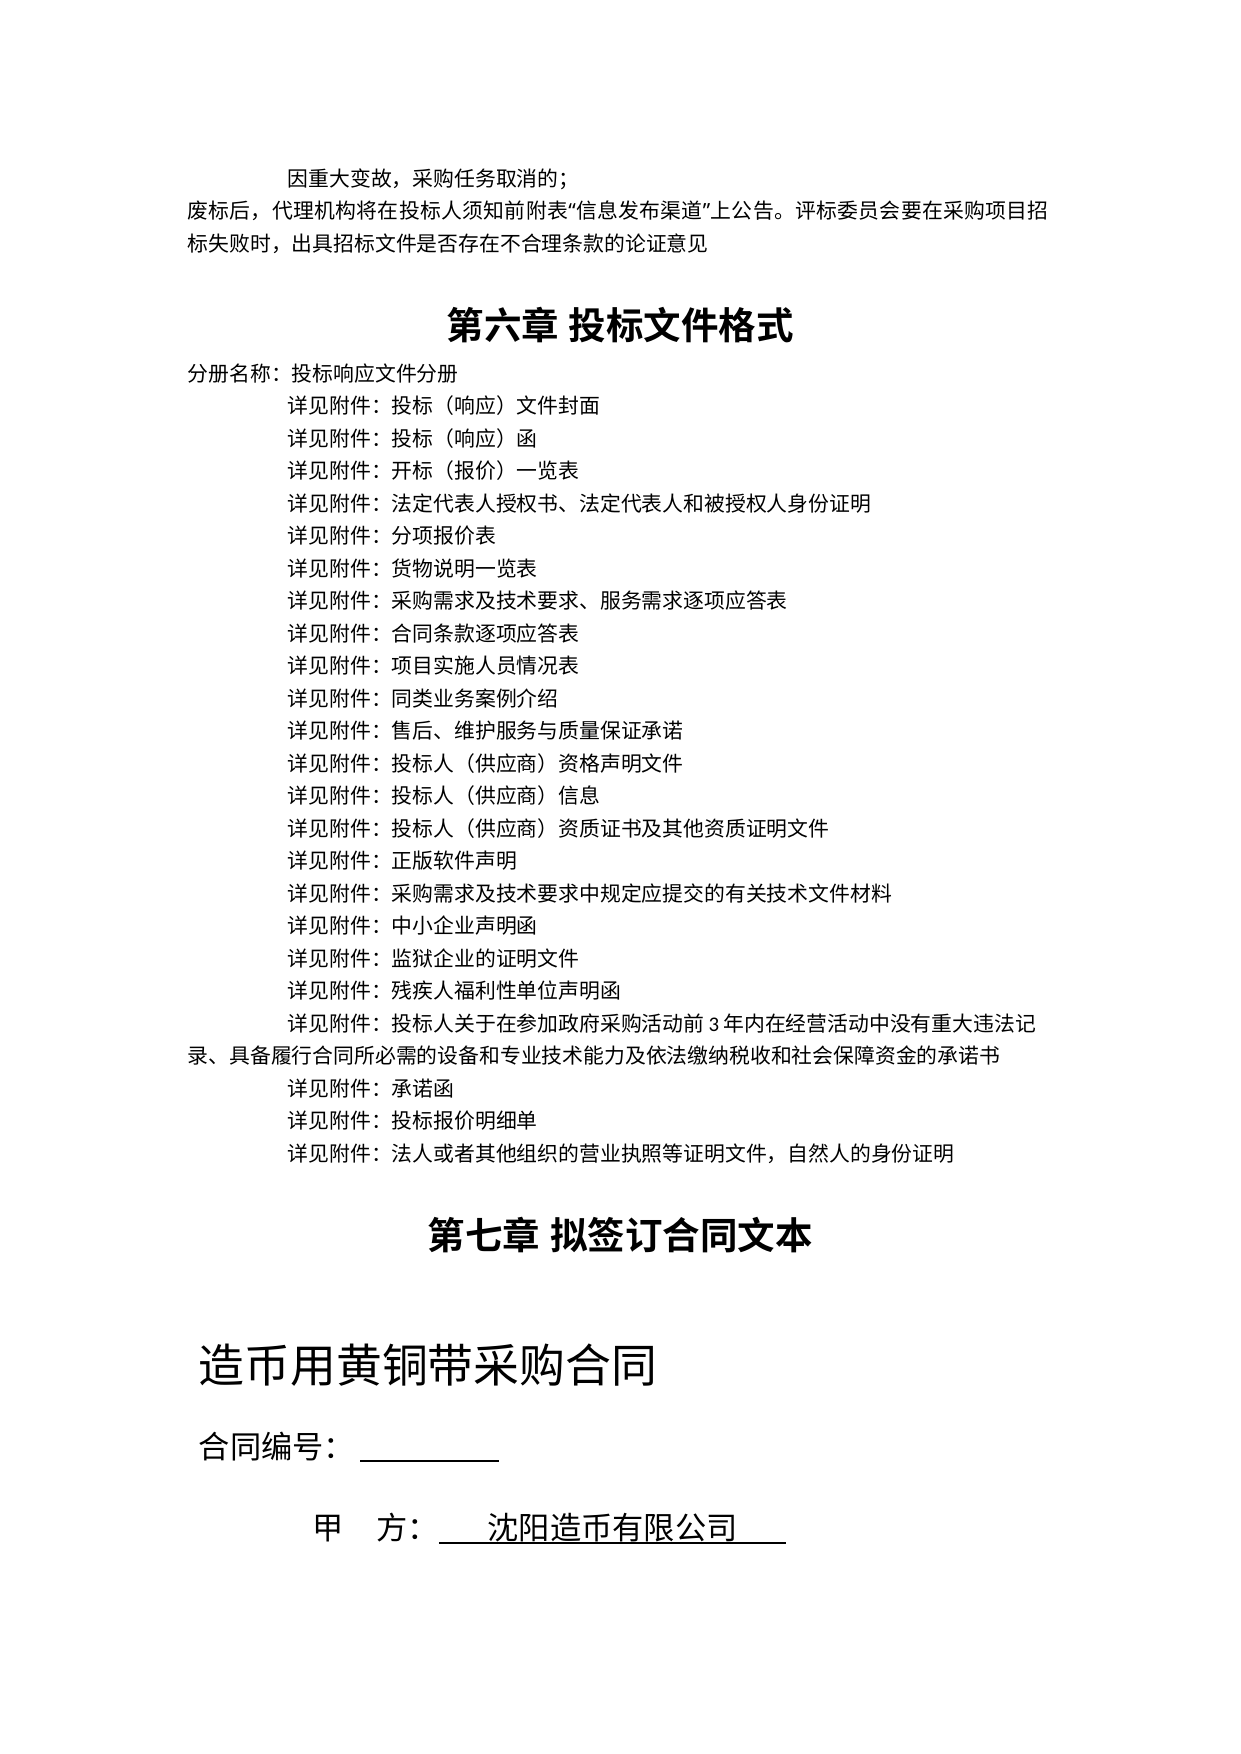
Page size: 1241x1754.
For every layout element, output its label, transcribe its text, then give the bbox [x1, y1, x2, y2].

text 详见附件：开标（报价）一览表 [187, 454, 1053, 487]
text 详见附件：正版软件声明 [187, 844, 1053, 877]
text 第六章 投标文件格式 [187, 292, 1053, 357]
text 详见附件：投标人（供应商）资格声明文件 [187, 747, 1053, 779]
text 详见附件：同类业务案例介绍 [187, 682, 1053, 714]
text 第七章 拟签订合同文本 [187, 1202, 1053, 1267]
text 详见附件：中小企业声明函 [187, 909, 1053, 942]
text 详见附件：法人或者其他组织的营业执照等证明文件，自然人的身份证明 [187, 1137, 1053, 1169]
text 详见附件：合同条款逐项应答表 [187, 617, 1053, 649]
text 合同编号： [198, 1414, 1053, 1479]
text 详见附件：投标（响应）文件封面 [187, 389, 1053, 422]
text 详见附件：监狱企业的证明文件 [187, 942, 1053, 974]
text 详见附件：投标报价明细单 [187, 1104, 1053, 1137]
text 因重大变故，采购任务取消的； [187, 162, 1053, 194]
text 详见附件：投标人（供应商）资质证书及其他资质证明文件 [187, 812, 1053, 844]
text 详见附件：法定代表人授权书、法定代表人和被授权人身份证明 [187, 487, 1053, 519]
text 详见附件：采购需求及技术要求中规定应提交的有关技术文件材料 [187, 877, 1053, 909]
text 详见附件：承诺函 [187, 1072, 1053, 1104]
text 甲 方： 沈阳造币有限公司 [187, 1495, 1053, 1560]
text 详见附件：投标（响应）函 [187, 422, 1053, 454]
text 详见附件：投标人（供应商）信息 [187, 779, 1053, 812]
text 详见附件：项目实施人员情况表 [187, 649, 1053, 682]
text 详见附件：分项报价表 [187, 519, 1053, 552]
text 详见附件：售后、维护服务与质量保证承诺 [187, 714, 1053, 747]
text 详见附件：货物说明一览表 [187, 552, 1053, 584]
text 详见附件：采购需求及技术要求、服务需求逐项应答表 [187, 584, 1053, 617]
text 详见附件：残疾人福利性单位声明函 [187, 974, 1053, 1007]
text 详见附件：投标人关于在参加政府采购活动前3年内在经营活动中没有重大违法记录、具备履行合同所必需的设备和专业技术能力及依法缴纳税收和社会保障资金的承诺书 [187, 1007, 1053, 1072]
text 分册名称：投标响应文件分册 [187, 357, 1053, 389]
text 造币用黄铜带采购合同 [198, 1332, 1042, 1397]
text 废标后，代理机构将在投标人须知前附表“信息发布渠道”上公告。评标委员会要在采购项目招标失败时，出具招标文件是否存在不合理条款的论证意见 [187, 194, 1053, 259]
